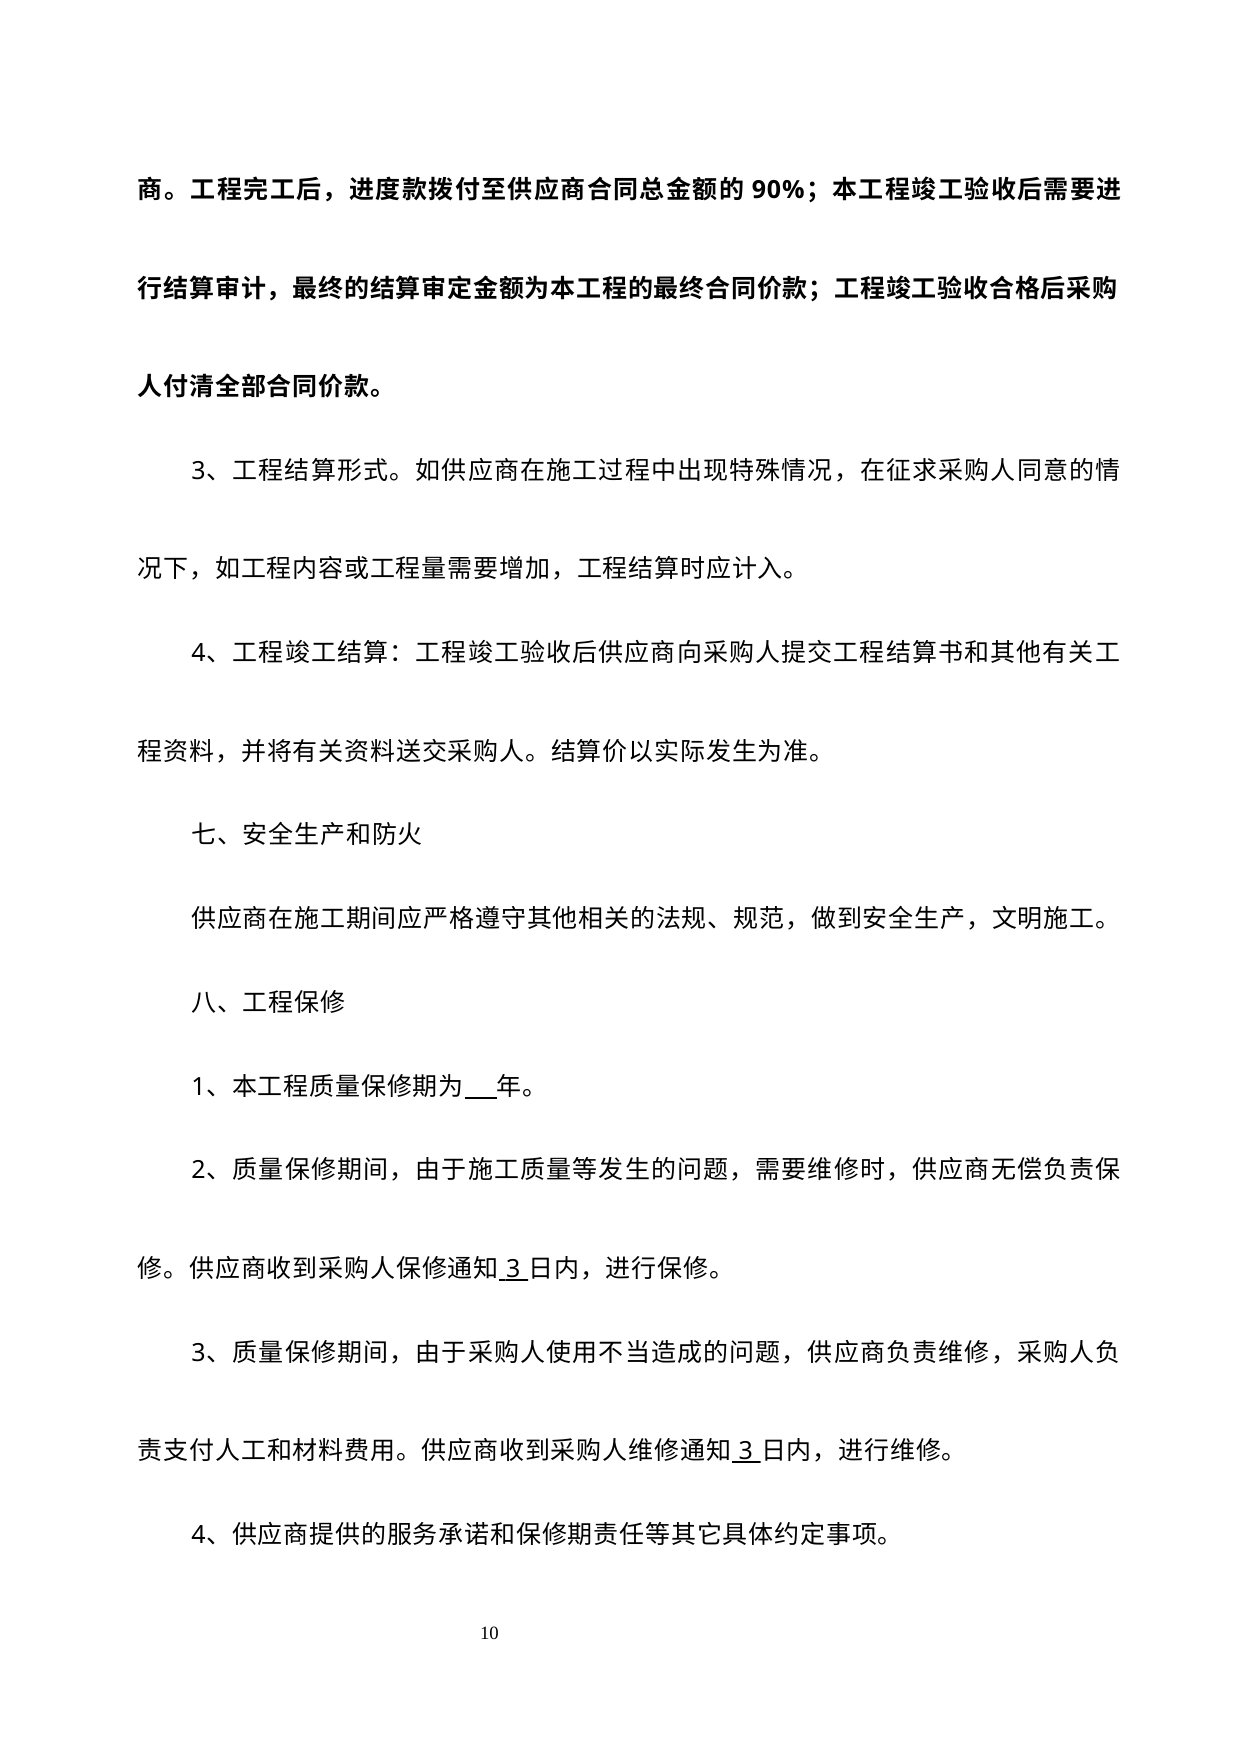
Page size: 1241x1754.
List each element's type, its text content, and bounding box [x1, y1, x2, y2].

text 3、质量保修期间，由于采购人使用不当造成的问题，供应商负责维修，采购人负责支付人工和材料费用。供应商收到采购人维修通知 3 日内，进行维修。 [138, 1317, 1122, 1481]
text 七、安全生产和防火 [138, 800, 1122, 866]
text 3、工程结算形式。如供应商在施工过程中出现特殊情况，在征求采购人同意的情况下，如工程内容或工程量需要增加，工程结算时应计入。 [138, 436, 1122, 600]
text 2、质量保修期间，由于施工质量等发生的问题，需要维修时，供应商无偿负责保修。供应商收到采购人保修通知 3 日内，进行保修。 [138, 1135, 1122, 1299]
text 八、工程保修 [138, 968, 1122, 1033]
text 供应商在施工期间应严格遵守其他相关的法规、规范，做到安全生产，文明施工。 [138, 884, 1122, 949]
text 4、供应商提供的服务承诺和保修期责任等其它具体约定事项。 [138, 1499, 1122, 1565]
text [138, 155, 1122, 418]
text 4、工程竣工结算：工程竣工验收后供应商向采购人提交工程结算书和其他有关工程资料，并将有关资料送交采购人。结算价以实际发生为准。 [138, 618, 1122, 782]
text 1、本工程质量保修期为 年。 [138, 1051, 1122, 1117]
